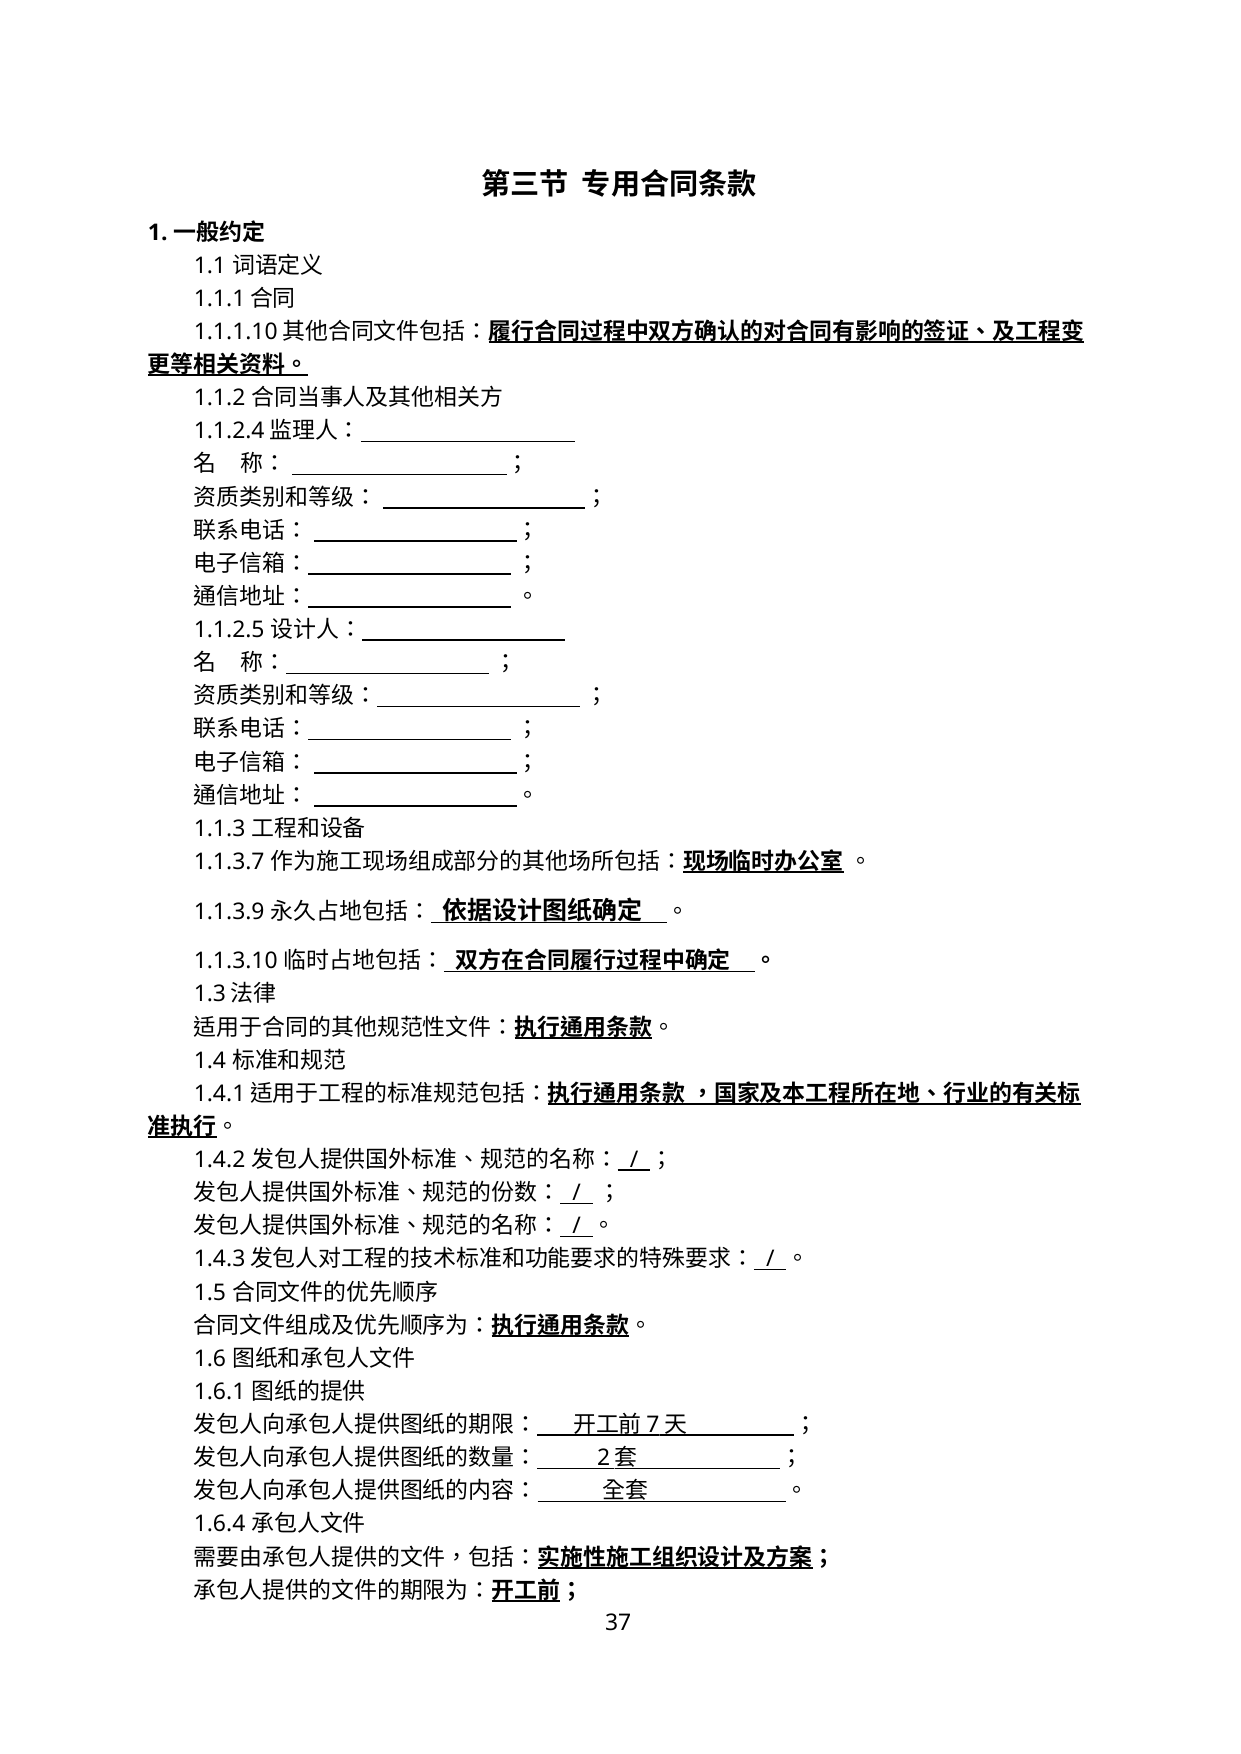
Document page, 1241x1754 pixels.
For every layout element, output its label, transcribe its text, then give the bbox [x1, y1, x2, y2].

text 1.1.1合同 [148, 281, 1090, 314]
text 1.4.2 发包人提供国外标准、规范的名称： / ； [148, 1142, 1090, 1175]
text 名 称： ； [148, 446, 1090, 479]
text 通信地址： 。 [148, 579, 1090, 612]
text 1.6.1 图纸的提供 [148, 1374, 1090, 1407]
text 合同文件组成及优先顺序为：执行通用条款。 [148, 1308, 1090, 1341]
text 1.4 标准和规范 [148, 1043, 1090, 1076]
text 适用于合同的其他规范性文件：执行通用条款。 [148, 1009, 1090, 1043]
text 1.6.4 承包人文件 [148, 1506, 1090, 1539]
text 1.1.2 合同当事人及其他相关方 [148, 380, 1090, 413]
text 发包人向承包人提供图纸的期限： 开工前7天 ； [148, 1407, 1090, 1440]
text 发包人向承包人提供图纸的数量： 2套 ； [148, 1440, 1090, 1473]
text 资质类别和等级： ； [148, 479, 1090, 513]
text 1.3法律 [148, 976, 1090, 1009]
text 承包人提供的文件的期限为：开工前； [148, 1573, 1090, 1606]
text 资质类别和等级： ； [148, 678, 1090, 711]
text 发包人提供国外标准、规范的名称： / 。 [148, 1208, 1090, 1241]
text 1.1.3.10 临时占地包括： 双方在合同履行过程中确定 。 [148, 943, 1090, 976]
text 1.6 图纸和承包人文件 [148, 1341, 1090, 1374]
text 电子信箱： ； [148, 546, 1090, 579]
text 发包人向承包人提供图纸的内容： 全套 。 [148, 1473, 1090, 1506]
text 1.1.2.5 设计人： [148, 612, 1090, 645]
text 发包人提供国外标准、规范的份数： / ； [148, 1175, 1090, 1208]
text 1.1.1.10其他合同文件包括：履行合同过程中双方确认的对合同有影响的签证、及工程变更等相关资料。 [148, 314, 1090, 380]
text 需要由承包人提供的文件，包括：实施性施工组织设计及方案； [148, 1539, 1090, 1573]
text 1.1.2.4监理人： [148, 413, 1090, 446]
text 联系电话： ； [148, 513, 1090, 546]
text 1. 一般约定 [148, 214, 1090, 248]
text 1.4.3发包人对工程的技术标准和功能要求的特殊要求： / 。 [148, 1241, 1090, 1274]
text 1.1.3.7 作为施工现场组成部分的其他场所包括：现场临时办公室 。 [148, 844, 1090, 877]
text 第三节 专用合同条款 [148, 148, 1090, 214]
text 电子信箱： ； [148, 744, 1090, 778]
text 1.1.3.9 永久占地包括： 依据设计图纸确定 。 [148, 877, 1090, 943]
text 联系电话： ； [148, 711, 1090, 744]
text 1.5 合同文件的优先顺序 [148, 1274, 1090, 1308]
text 通信地址： 。 [148, 778, 1090, 811]
text 1.4.1适用于工程的标准规范包括：执行通用条款 ，国家及本工程所在地、行业的有关标准执行。 [148, 1076, 1090, 1142]
text 名 称： ； [148, 645, 1090, 678]
text 1.1 词语定义 [148, 248, 1090, 281]
text 1.1.3 工程和设备 [148, 811, 1090, 844]
